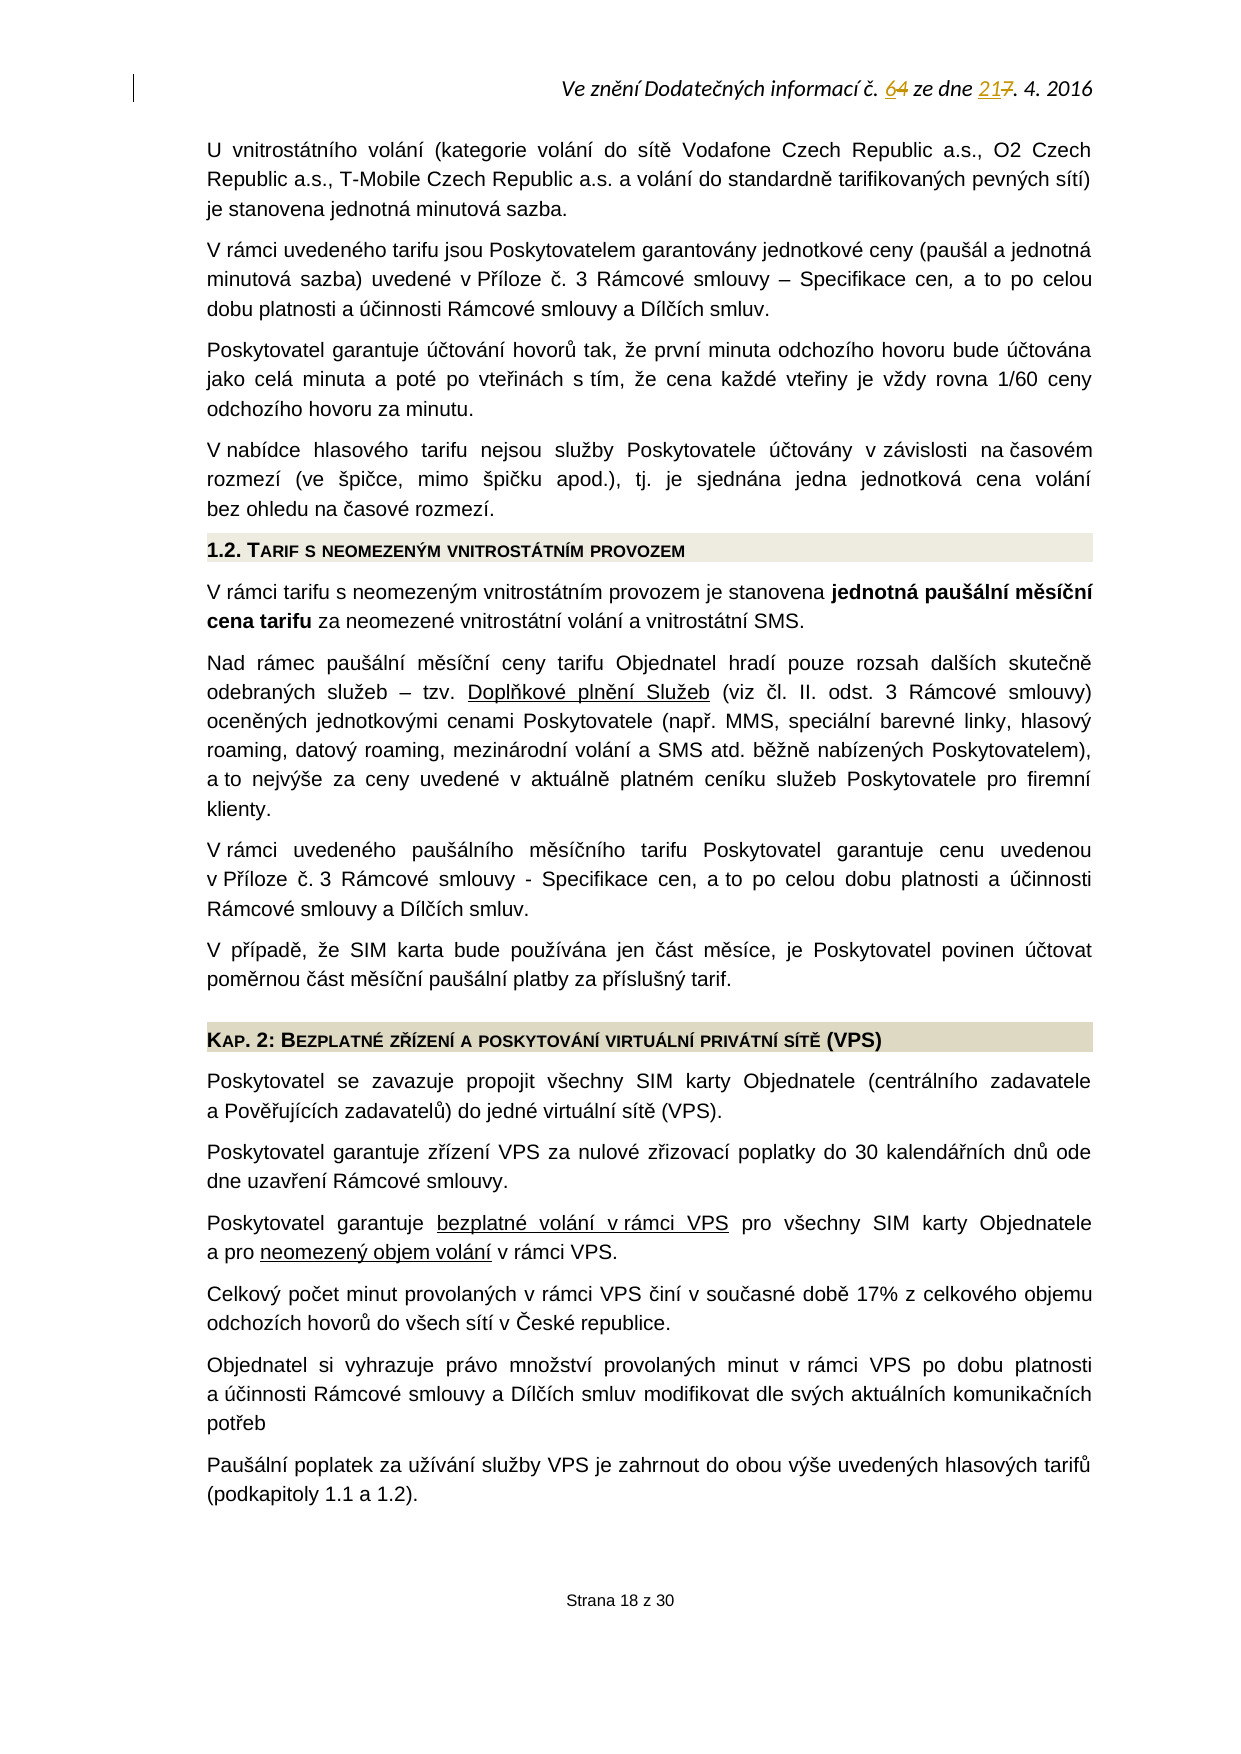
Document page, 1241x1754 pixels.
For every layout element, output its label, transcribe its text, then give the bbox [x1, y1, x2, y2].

text Objednatel si vyhrazuje právo množství provolaných minut v rámci VPS po dobu platnosti a účinnosti Rámcové smlouvy a Dílčích smluv modifikovat dle svých aktuálních komunikačních potřeb [207, 1347, 1093, 1435]
text Nad rámec paušální měsíční ceny tarifu Objednatel hradí pouze rozsah dalších skutečně odebraných služeb – tzv. Doplňkové plnění Služeb (viz čl. II. odst. 3 Rámcové smlouvy) oceněných jednotkovými cenami Poskytovatele (např. MMS, speciální barevné linky, hlasový roaming, datový roaming, mezinárodní volání a SMS atd. běžně nabízených Poskytovatelem), a to nejvýše za ceny uvedené v aktuálně platném ceníku služeb Poskytovatele pro firemní klienty. [207, 645, 1093, 820]
list 1.2. Tarif s neomezeným vnitrostátním provozem [207, 533, 1093, 562]
text Poskytovatel garantuje účtování hovorů tak, že první minuta odchozího hovoru bude účtována jako celá minuta a poté po vteřinách s tím, že cena každé vteřiny je vždy rovna 1/60 ceny odchozího hovoru za minutu. [207, 333, 1093, 420]
text V nabídce hlasového tarifu nejsou služby Poskytovatele účtovány v závislosti na časovém rozmezí (ve špičce, mimo špičku apod.), tj. je sjednána jedna jednotková cena volání bez ohledu na časové rozmezí. [207, 433, 1093, 520]
text Poskytovatel garantuje bezplatné volání v rámci VPS pro všechny SIM karty Objednatele a pro neomezený objem volání v rámci VPS. [207, 1206, 1093, 1264]
text Paušální poplatek za užívání služby VPS je zahrnout do obou výše uvedených hlasových tarifů (podkapitoly 1.1 a 1.2). [207, 1447, 1093, 1506]
text V případě, že SIM karta bude používána jen část měsíce, je Poskytovatel povinen účtovat poměrnou část měsíční paušální platby za příslušný tarif. [207, 933, 1093, 991]
text V rámci uvedeného tarifu jsou Poskytovatelem garantovány jednotkové ceny (paušál a jednotná minutová sazba) uvedené v Příloze č. 3 Rámcové smlouvy – Specifikace cen, a to po celou dobu platnosti a účinnosti Rámcové smlouvy a Dílčích smluv. [207, 233, 1093, 320]
text U vnitrostátního volání (kategorie volání do sítě Vodafone Czech Republic a.s., O2 Czech Republic a.s., T-Mobile Czech Republic a.s. a volání do standardně tarifikovaných pevných sítí) je stanovena jednotná minutová sazba. [207, 133, 1093, 220]
text Kap. 2: Bezplatné zřízení a poskytování virtuální privátní sítě (VPS) [207, 1022, 1093, 1052]
text Poskytovatel se zavazuje propojit všechny SIM karty Objednatele (centrálního zadavatele a Pověřujících zadavatelů) do jedné virtuální sítě (VPS). [207, 1064, 1093, 1122]
text V rámci tarifu s neomezeným vnitrostátním provozem je stanovena jednotná paušální měsíční cena tarifu za neomezené vnitrostátní volání a vnitrostátní SMS. [207, 574, 1093, 633]
text Celkový počet minut provolaných v rámci VPS činí v současné době 17% z celkového objemu odchozích hovorů do všech sítí v České republice. [207, 1277, 1093, 1335]
text Poskytovatel garantuje zřízení VPS za nulové zřizovací poplatky do 30 kalendářních dnů ode dne uzavření Rámcové smlouvy. [207, 1135, 1093, 1193]
text V rámci uvedeného paušálního měsíčního tarifu Poskytovatel garantuje cenu uvedenou v Příloze č. 3 Rámcové smlouvy - Specifikace cen, a to po celou dobu platnosti a účinnosti Rámcové smlouvy a Dílčích smluv. [207, 833, 1093, 920]
